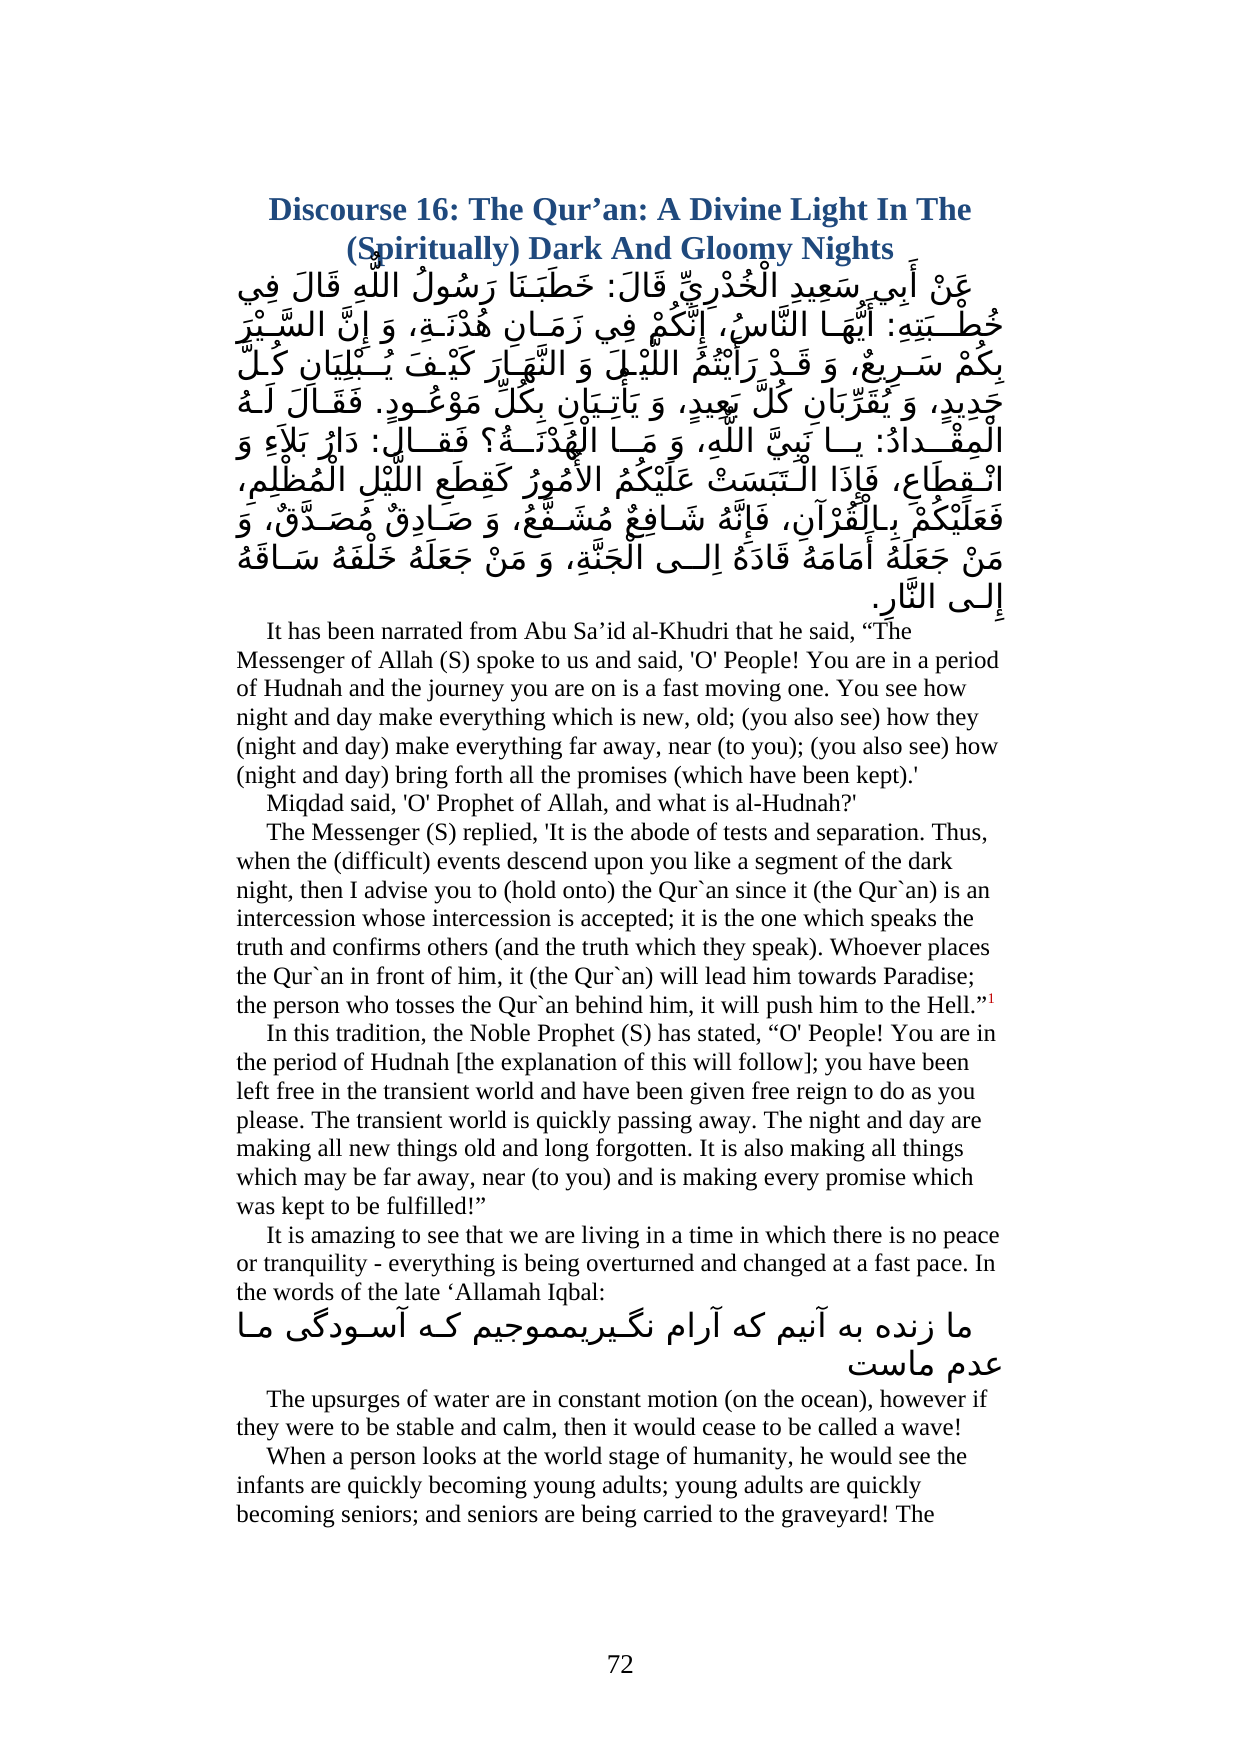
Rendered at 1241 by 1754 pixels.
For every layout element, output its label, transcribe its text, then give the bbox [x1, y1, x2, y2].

subtitle Discourse 16: The Qur’an: A Divine Light In The (Spiritually) Dark And Gloomy Nights [236, 190, 1004, 266]
text In this tradition, the Noble Prophet (S) has stated, “O' People! You are in the period of Hudnah [the explanation of this will follow]; you have been left free in the transient world and have been given free reign to do as you please. The transient world is quickly passing away. The night and day are making all new things old and long forgotten. It is also making all things which may be far away, near (to you) and is making every promise which was kept to be fulfilled!” [236, 1018, 1004, 1220]
text عَنْ أَبِي سَعِيدِ الْخُدْرِيِّ قَالَ: خَطَبَـنَا رَسُولُ اللٌّهِ قَالَ فِي خُطْـبَتِهِ: أَيُّهَا النَّاسُ، إِنَّكُمْ فِي زَمَانِ هُدْنَةِ، وَ إِنَّ السَّيْرَ بِكُمْ سَرِيعٌ، وَ قَدْ رَأَيْتُمُ اللَّيْلَ وَ النَّهَارَ كَيْفَ يُـبْلِيَانِ كُلَّ جَدِيدٍ، وَ يُقَرِّبَانِ كُلَّ بَعِيدٍ، وَ يَأْتِـيَانِ بِكُلِّ مَوْعُودٍ. فَقَالَ لَهُ الْمِقْدادُ: يا نَبِيَّ اللٌّهِ، وَ مَا الْهُدْنَةُ؟ فَقال: دَارُ بَلاَءِ وَ انْـقِطَاعِ، فَإِذَا الْـتَبَسَتْ عَلَيْكُمُ الأُمُورُ كَقِطَعِ اللَّيْلِ الْمُظْلِمِ، فَعَلَيْكُمْ بِالْقُرْآنِ، فَإِنَّهُ شَافِعٌ مُشَفَّعُ، وَ صَادِقٌ مُصَدَّقٌ، وَ مَنْ جَعَلَهُ أَمَامَهُ قَادَهُ اِلــى الْجَنَّةِ، وَ مَنْ جَعَلَهُ خَلْفَهُ سَاقَهُ إِلـى النَّارِ. [236, 266, 1004, 616]
text It is amazing to see that we are living in a time in which there is no peace or tranquility - everything is being overturned and changed at a fast pace. In the words of the late ‘Allamah Iqbal: [236, 1220, 1004, 1306]
text It has been narrated from Abu Sa’id al-Khudri that he said, “The Messenger of Allah (S) spoke to us and said, 'O' People! You are in a period of Hudnah and the journey you are on is a fast moving one. You see how night and day make everything which is new, old; (you also see) how they (night and day) make everything far away, near (to you); (you also see) how (night and day) bring forth all the promises (which have been kept).' [236, 616, 1004, 788]
text Miqdad said, 'O' Prophet of Allah, and what is al-Hudnah?' [236, 788, 1004, 817]
text The Messenger (S) replied, 'It is the abode of tests and separation. Thus, when the (difficult) events descend upon you like a segment of the dark night, then I advise you to (hold onto) the Qur`an since it (the Qur`an) is an intercession whose intercession is accepted; it is the one which speaks the truth and confirms others (and the truth which they speak). Whoever places the Qur`an in front of him, it (the Qur`an) will lead him towards Paradise; the person who tosses the Qur`an behind him, it will push him to the Hell.”1 [236, 817, 1004, 1018]
text ما زنده به آنيم كه آرام نگيريمموجيم كه آسودگى ما عدم ماست [236, 1306, 1004, 1384]
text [236, 1441, 1004, 1527]
text The upsurges of water are in constant motion (on the ocean), however if they were to be stable and calm, then it would cease to be called a wave! [236, 1384, 1004, 1441]
